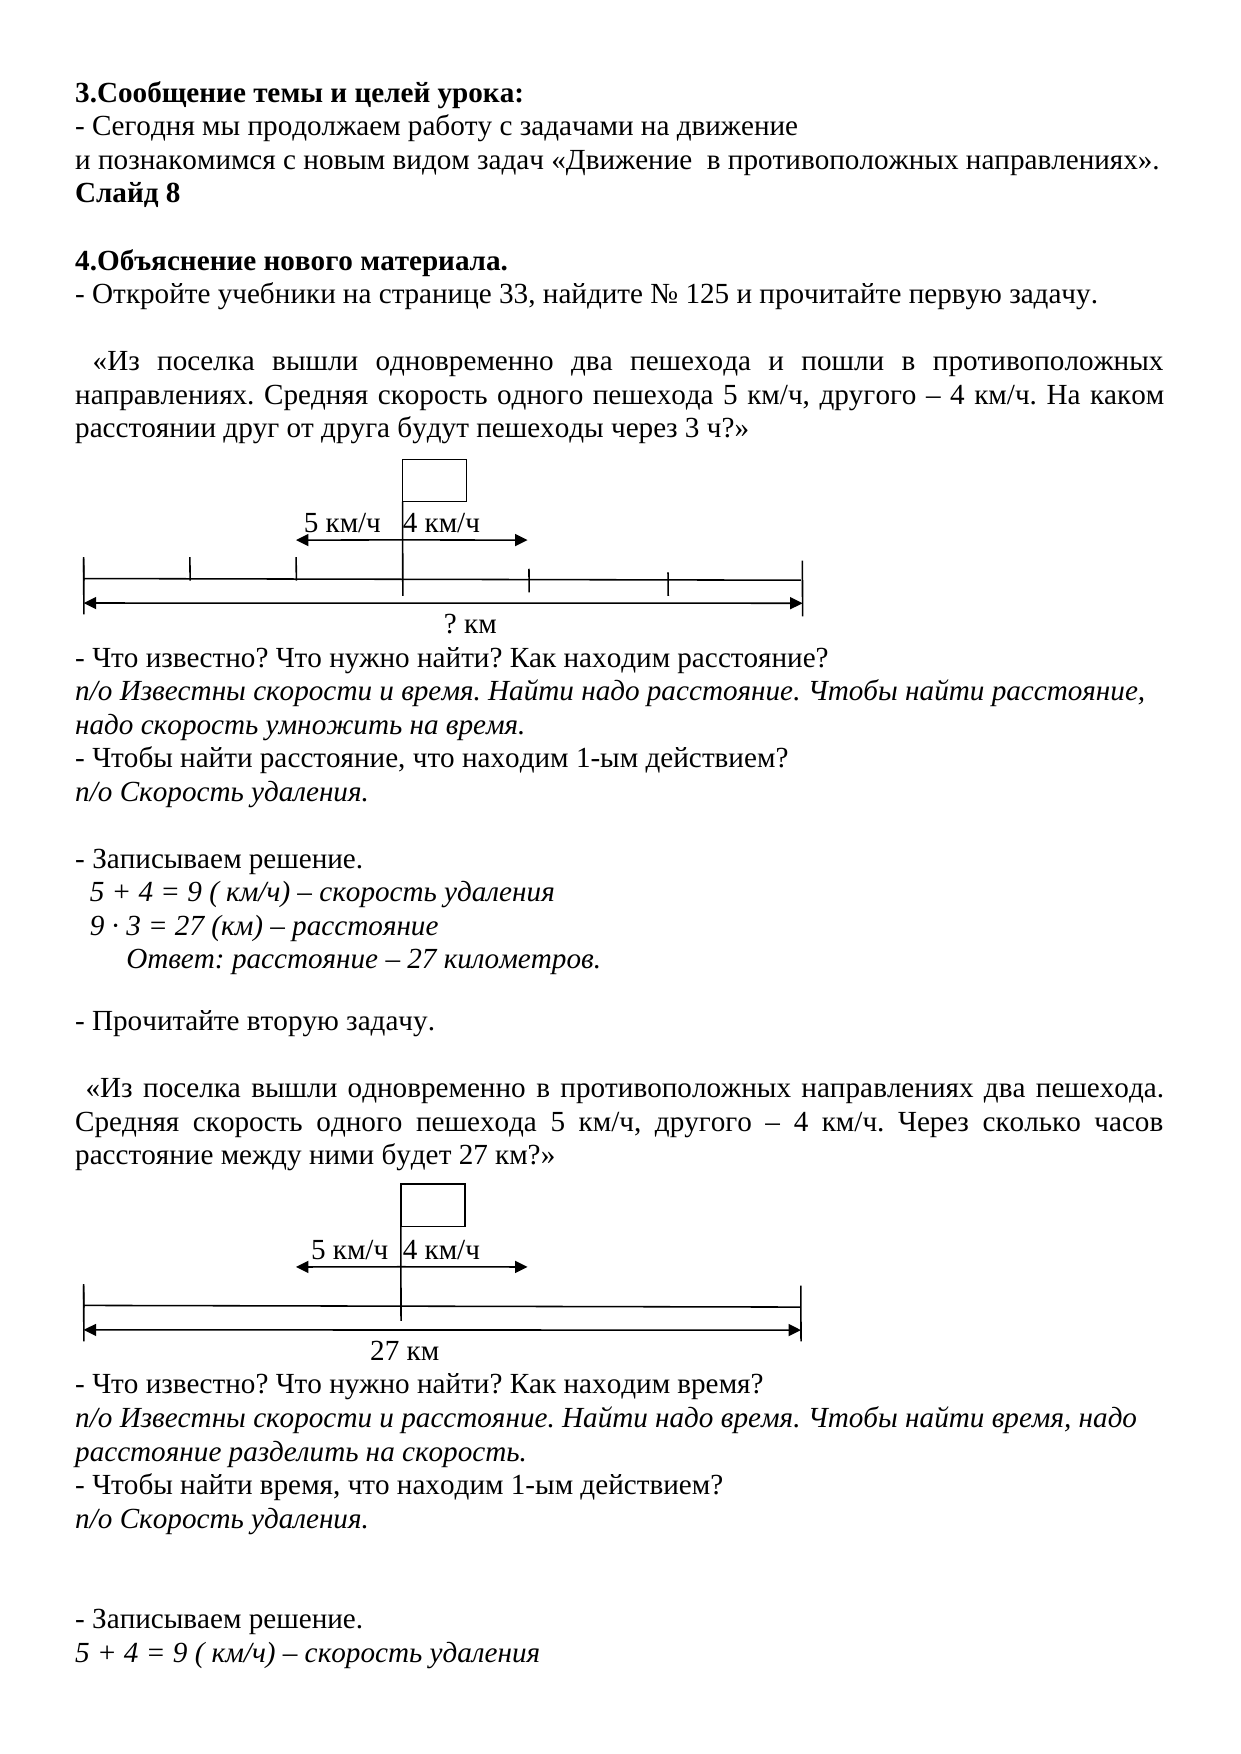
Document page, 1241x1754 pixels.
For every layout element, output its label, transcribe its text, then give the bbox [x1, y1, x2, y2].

list 5 км/ч 4 км/ч [75, 1232, 400, 1266]
list Ответ: расстояние – 27 километров. [75, 942, 1165, 1003]
list 5 + 4 = 9 ( км/ч) – скорость удаления [75, 1635, 1165, 1668]
list 3.Сообщение темы и целей урока: [75, 75, 1165, 108]
list и познакомимся с новым видом задач «Движение в противоположных направлениях». [75, 142, 1165, 176]
list - Что известно? Что нужно найти? Как находим расстояние? [75, 640, 1165, 673]
list «Из поселка вышли одновременно в противоположных направлениях два пешехода. Средняя скорость одного пешехода 5 км/ч, другого – 4 км/ч. Через сколько часов расстояние между ними будет 27 км?» [75, 1070, 1165, 1171]
list - Прочитайте вторую задачу. [75, 1003, 1165, 1037]
list 5 км/ч 4 км/ч [75, 506, 401, 539]
list «Из поселка вышли одновременно два пешехода и пошли в противоположных направлениях. Средняя скорость одного пешехода 5 км/ч, другого – 4 км/ч. На каком расстоянии друг от друга будут пешеходы через 3 ч?» [75, 343, 1165, 444]
list п/о Скорость удаления. [75, 1501, 1165, 1534]
list - Записываем решение. [75, 1601, 1165, 1635]
list 5 км/ч 4 км/ч [404, 506, 1165, 539]
list - Чтобы найти расстояние, что находим 1-ым действием? [75, 740, 1165, 774]
list - Что известно? Что нужно найти? Как находим время? [75, 1367, 1165, 1400]
list 4.Объяснение нового материала. [75, 243, 1165, 276]
list п/о Известны скорости и время. Найти надо расстояние. Чтобы найти расстояние, надо скорость умножить на время. [75, 673, 1165, 740]
list 5 км/ч 4 км/ч [402, 1232, 1165, 1266]
list п/о Скорость удаления. [75, 774, 1165, 807]
list - Записываем решение. [75, 841, 1165, 874]
list п/о Известны скорости и расстояние. Найти надо время. Чтобы найти время, надо расстояние разделить на скорость. [75, 1400, 1165, 1467]
list - Откройте учебники на странице 33, найдите № 125 и прочитайте первую задачу. [75, 276, 1165, 310]
list - Чтобы найти время, что находим 1-ым действием? [75, 1467, 1165, 1501]
list 9 ∙ 3 = 27 (км) – расстояние [75, 908, 1165, 942]
list - Сегодня мы продолжаем работу с задачами на движение [75, 108, 1165, 142]
list 27 км [75, 1333, 1165, 1367]
list Слайд 8 [75, 176, 1165, 209]
list 5 + 4 = 9 ( км/ч) – скорость удаления [75, 874, 1165, 908]
list ? км [75, 606, 1165, 640]
